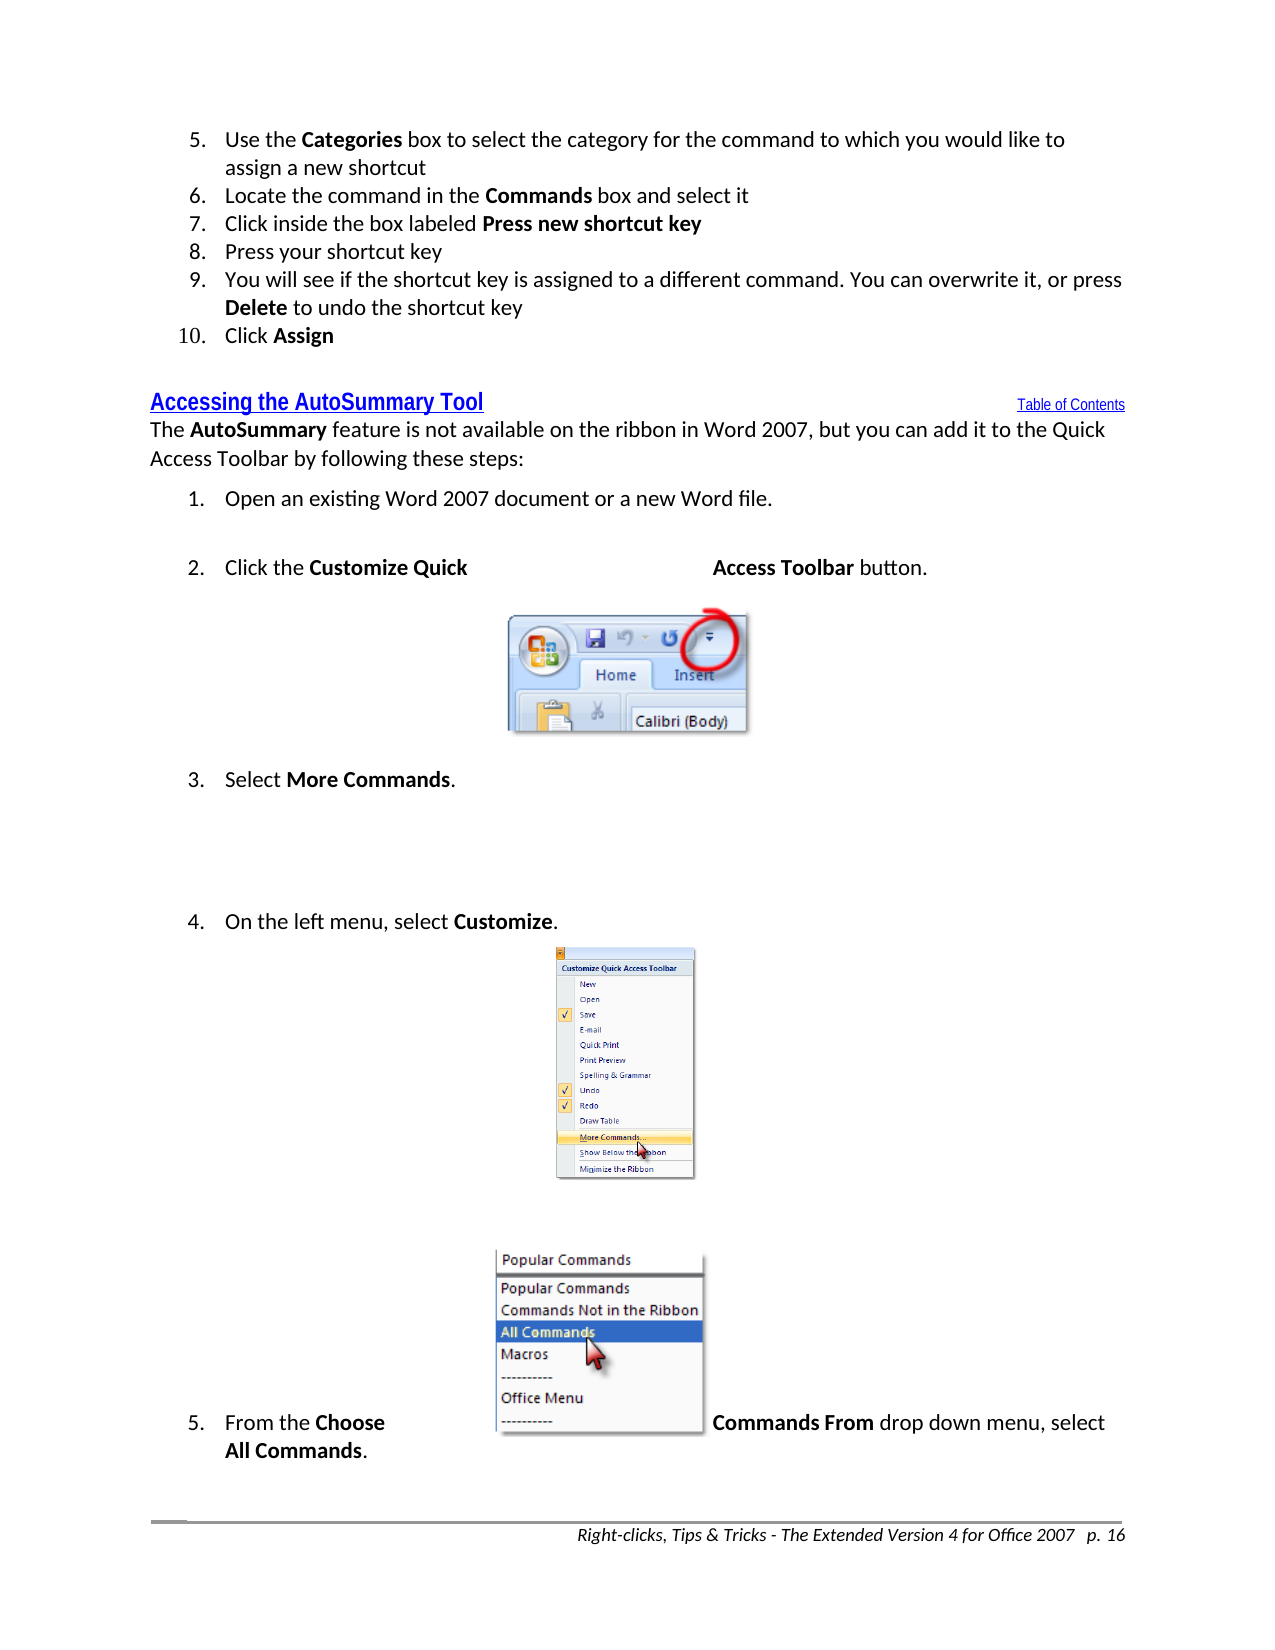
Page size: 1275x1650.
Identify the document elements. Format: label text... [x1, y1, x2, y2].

picture [554, 946, 699, 1180]
text The AutoSummary feature is not available on the ribbon in Word 2007, but you can add it to the Quick Access Toolbar by following these steps: [150, 416, 1125, 472]
list Use the Categories box to select the category for the command to which you would like to assign a new shortcut [206, 125, 1125, 181]
list Click inside the box labeled Press new shortcut key [206, 209, 1125, 237]
list Locate the command in the Commands box and select it [206, 181, 1125, 209]
list On the left menu, select Customize. [187, 907, 1125, 935]
text Accessing the AutoSummary Tool Table of Contents [150, 387, 1125, 416]
picture [493, 1247, 713, 1437]
list From the Choose Commands From drop down menu, select All Commands. [187, 1186, 1125, 1521]
list You will see if the shortcut key is assigned to a different command. You can overwrite it, or press Delete to undo the shortcut key [206, 265, 1125, 321]
list Click Assign [206, 321, 1125, 349]
list Click the Customize Quick Access Toolbar button. [187, 553, 1125, 765]
list Open an existing Word 2007 document or a new Word file. [187, 484, 1125, 512]
list Press your shortcut key [206, 237, 1125, 265]
picture [504, 603, 757, 737]
list Select More Commands. [187, 765, 1125, 822]
